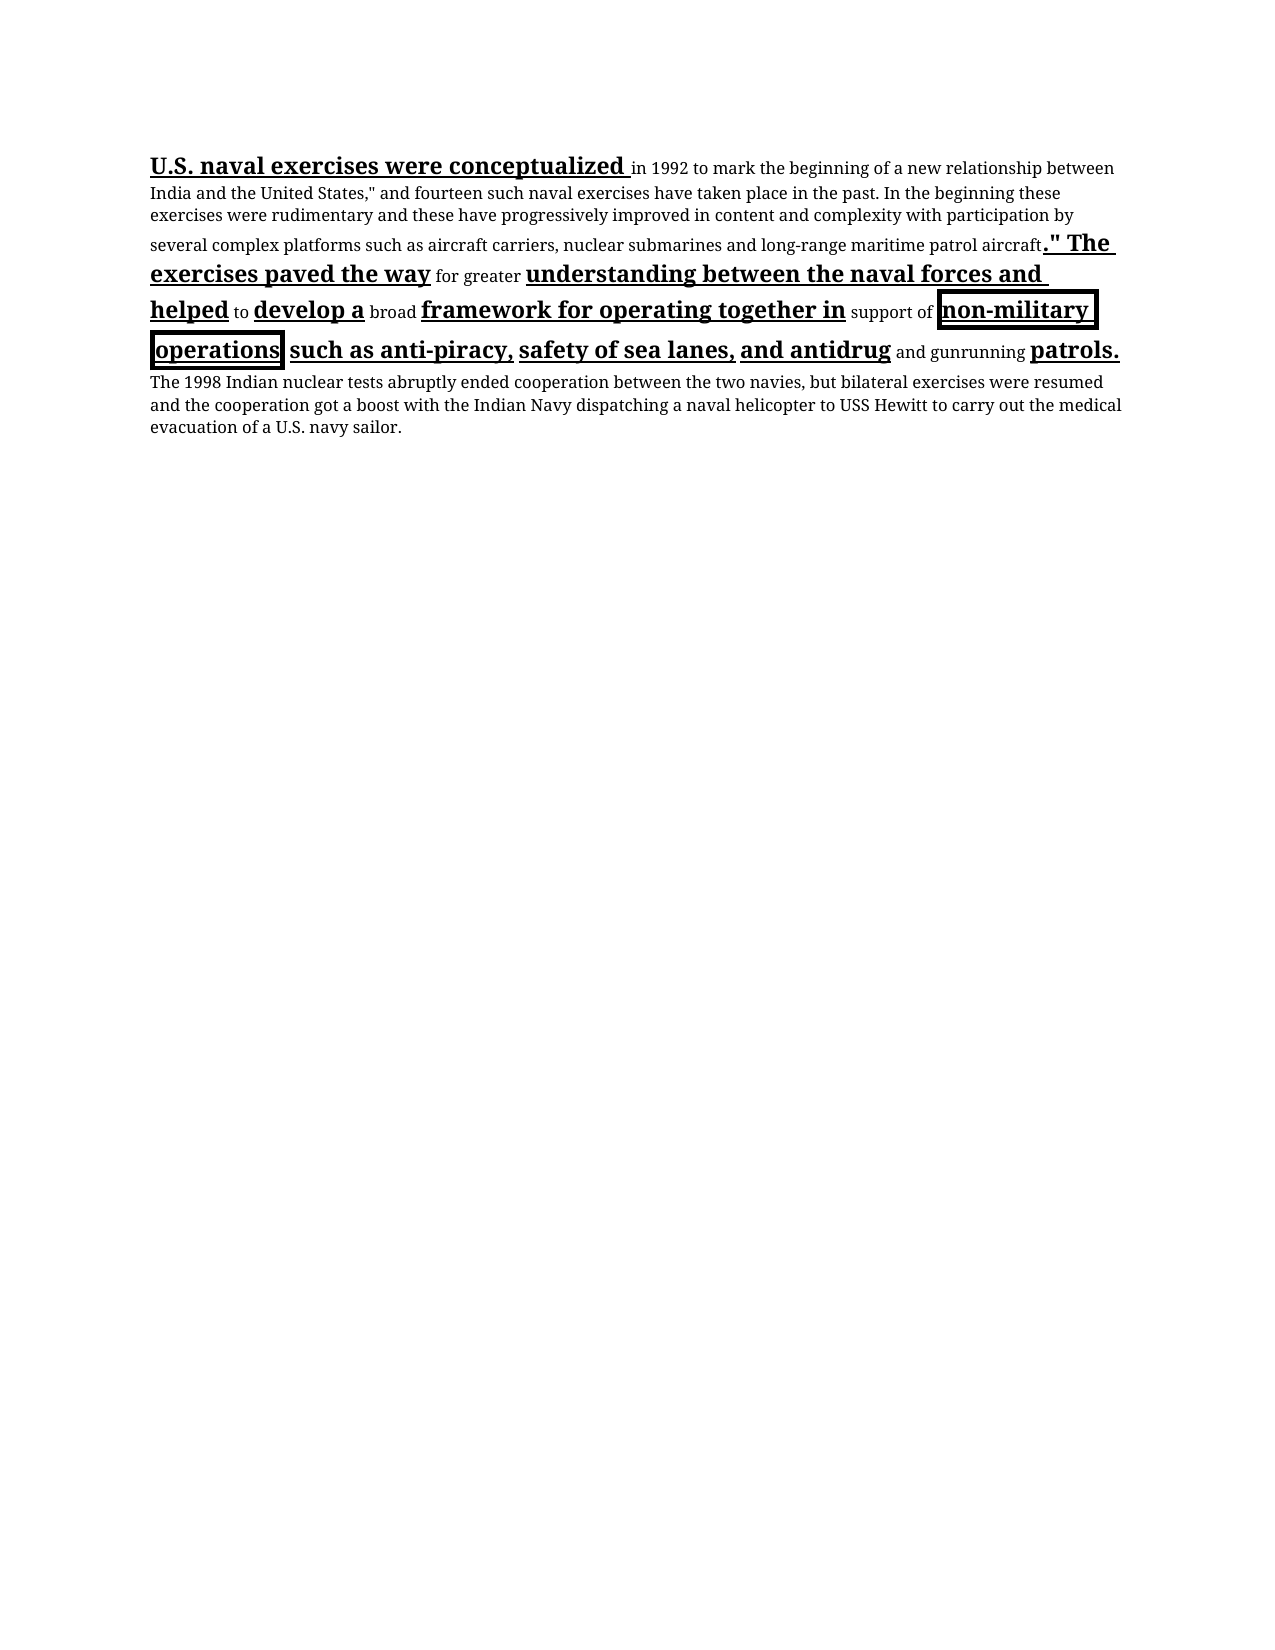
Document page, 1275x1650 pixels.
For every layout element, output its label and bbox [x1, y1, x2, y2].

text [150, 150, 1125, 438]
